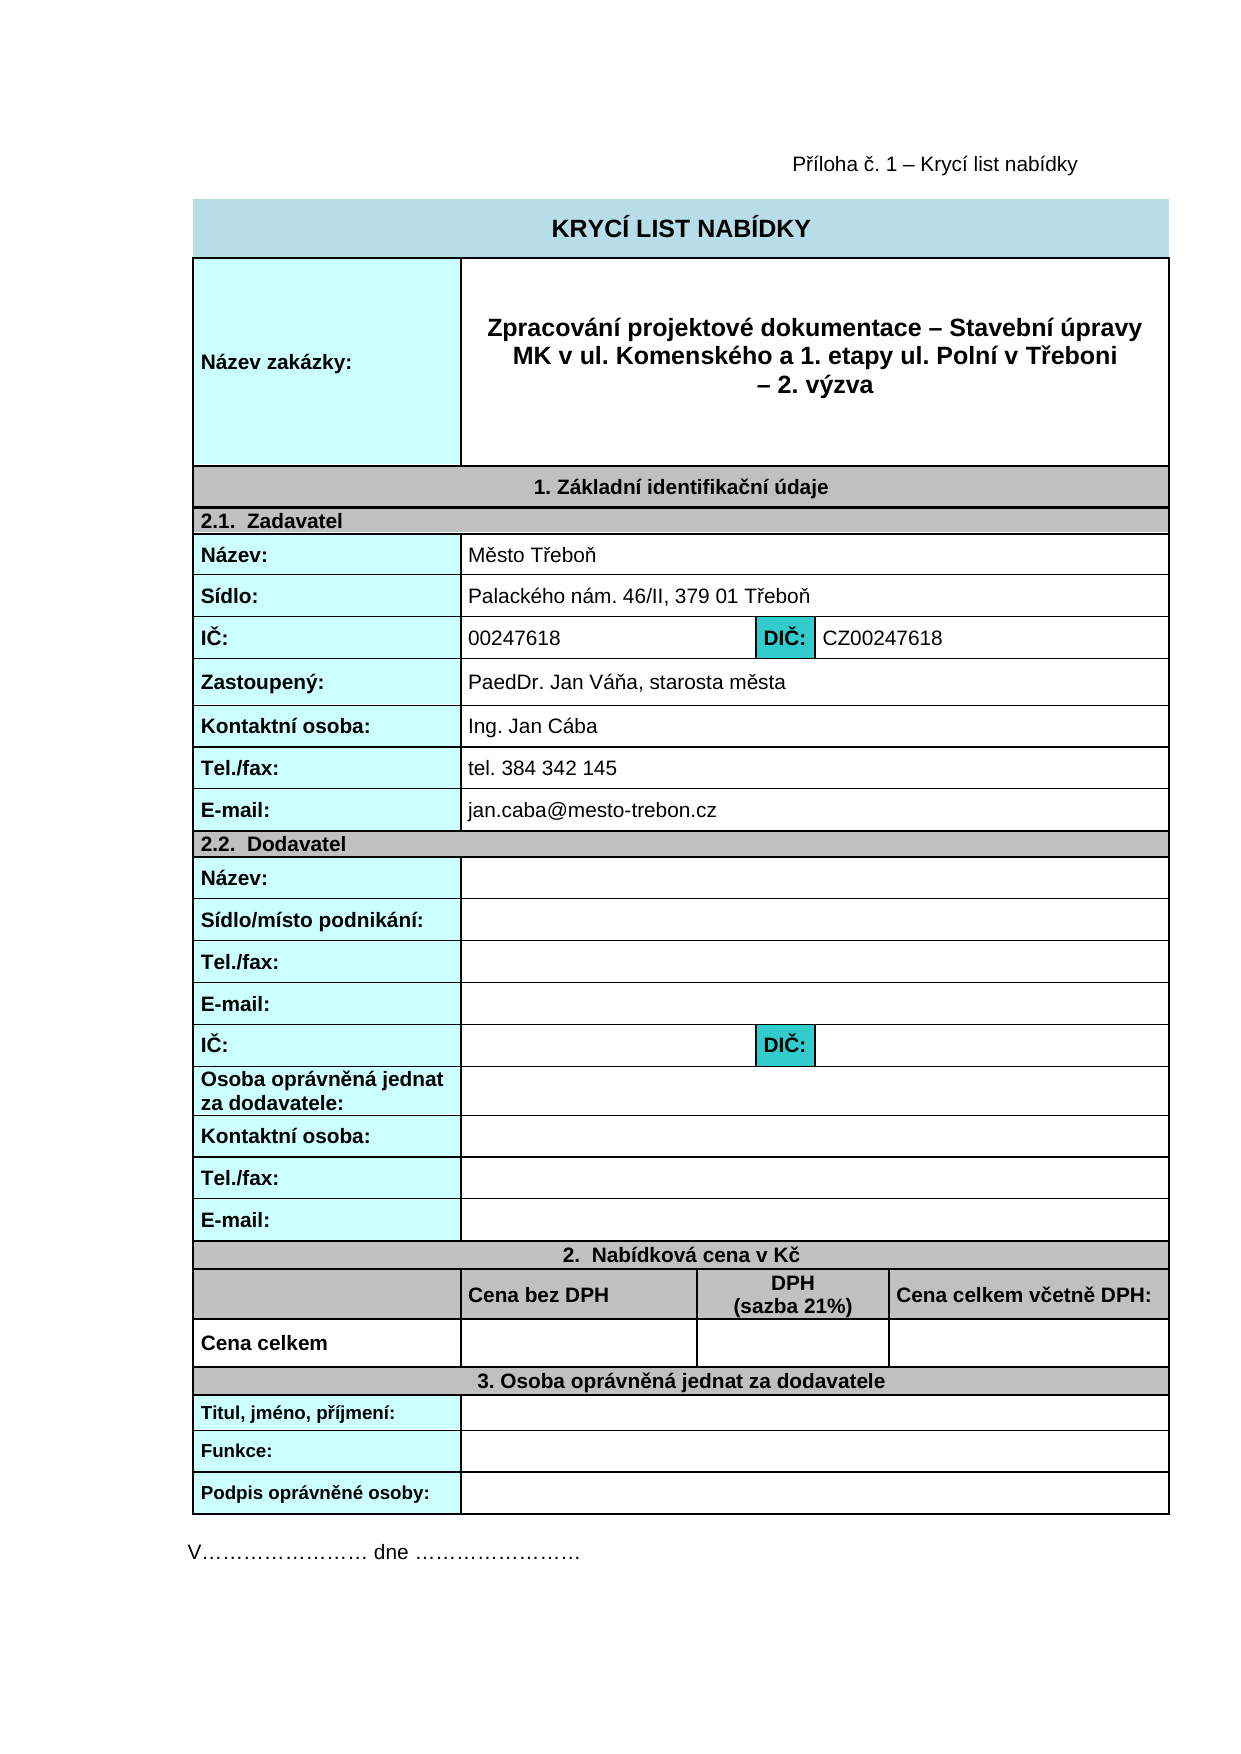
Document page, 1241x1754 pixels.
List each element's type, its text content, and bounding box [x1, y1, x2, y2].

table_cell 00247618 [462, 617, 755, 658]
table_cell DPH (sazba 21%) [698, 1270, 888, 1318]
table_cell [462, 1320, 696, 1366]
table_cell [462, 1067, 1168, 1114]
text Příloha č. 1 – Krycí list nabídky [187, 151, 1078, 175]
table_cell E-mail: [194, 789, 460, 830]
table_cell Osoba oprávněná jednat za dodavatele: [194, 1067, 460, 1114]
table_cell Podpis oprávněné osoby: [194, 1473, 460, 1513]
table_cell 1. Základní identifikační údaje [194, 467, 1168, 506]
table_cell [462, 899, 1168, 940]
table_cell IČ: [194, 1025, 460, 1066]
table_cell Sídlo: [194, 575, 460, 616]
table_cell tel. 384 342 145 [462, 748, 1168, 788]
table_cell Sídlo/místo podnikání: [194, 899, 460, 940]
text V…………………… dne …………………… [187, 1539, 1078, 1563]
table_cell Název zakázky: [194, 259, 460, 464]
table_cell Kontaktní osoba: [194, 1116, 460, 1156]
table_cell DIČ: [757, 617, 814, 658]
table_cell [462, 1431, 1168, 1471]
table_cell 2. Nabídková cena v Kč [194, 1242, 1168, 1268]
table_cell Město Třeboň [462, 535, 1168, 574]
table_cell 3. Osoba oprávněná jednat za dodavatele [194, 1368, 1168, 1394]
table_cell 2.1. Zadavatel [194, 509, 1168, 532]
table_cell [890, 1320, 1168, 1366]
table_cell DIČ: [757, 1025, 814, 1066]
table_cell Zastoupený: [194, 659, 460, 704]
table_cell [462, 941, 1168, 982]
table_cell Cena celkem včetně DPH: [890, 1270, 1168, 1318]
table_cell Zpracování projektové dokumentace – Stavební úpravy MK v ul. Komenského a 1. etapy ul. Polní v Třeboni – 2. výzva [462, 259, 1168, 464]
table_cell Název: [194, 858, 460, 898]
table_cell 2.2. Dodavatel [194, 832, 1168, 856]
table_cell [816, 1025, 1168, 1066]
table_cell [462, 1199, 1168, 1240]
table_cell Kontaktní osoba: [194, 706, 460, 746]
table_cell [462, 1116, 1168, 1156]
table_cell Tel./fax: [194, 1158, 460, 1198]
table_cell Cena bez DPH [462, 1270, 696, 1318]
table_header KRYCÍ LIST NABÍDKY [193, 199, 1169, 257]
table_cell Cena celkem [194, 1320, 460, 1366]
table_cell Název: [194, 535, 460, 574]
table_cell Funkce: [194, 1431, 460, 1471]
table_cell Titul, jméno, příjmení: [194, 1396, 460, 1429]
table_cell [462, 1025, 755, 1066]
table_cell CZ00247618 [816, 617, 1168, 658]
table_cell [698, 1320, 888, 1366]
table_cell IČ: [194, 617, 460, 658]
table_cell [462, 1473, 1168, 1513]
table_cell [462, 1158, 1168, 1198]
table_cell Palackého nám. 46/II, 379 01 Třeboň [462, 575, 1168, 616]
table_cell PaedDr. Jan Váňa, starosta města [462, 659, 1168, 704]
table_cell Ing. Jan Cába [462, 706, 1168, 746]
table_cell [462, 983, 1168, 1024]
table_cell jan.caba@mesto-trebon.cz [462, 789, 1168, 830]
table_cell [194, 1270, 460, 1318]
table_cell [462, 858, 1168, 898]
table_cell E-mail: [194, 1199, 460, 1240]
table_cell E-mail: [194, 983, 460, 1024]
table_cell Tel./fax: [194, 748, 460, 788]
table_cell [462, 1396, 1168, 1429]
table_cell Tel./fax: [194, 941, 460, 982]
